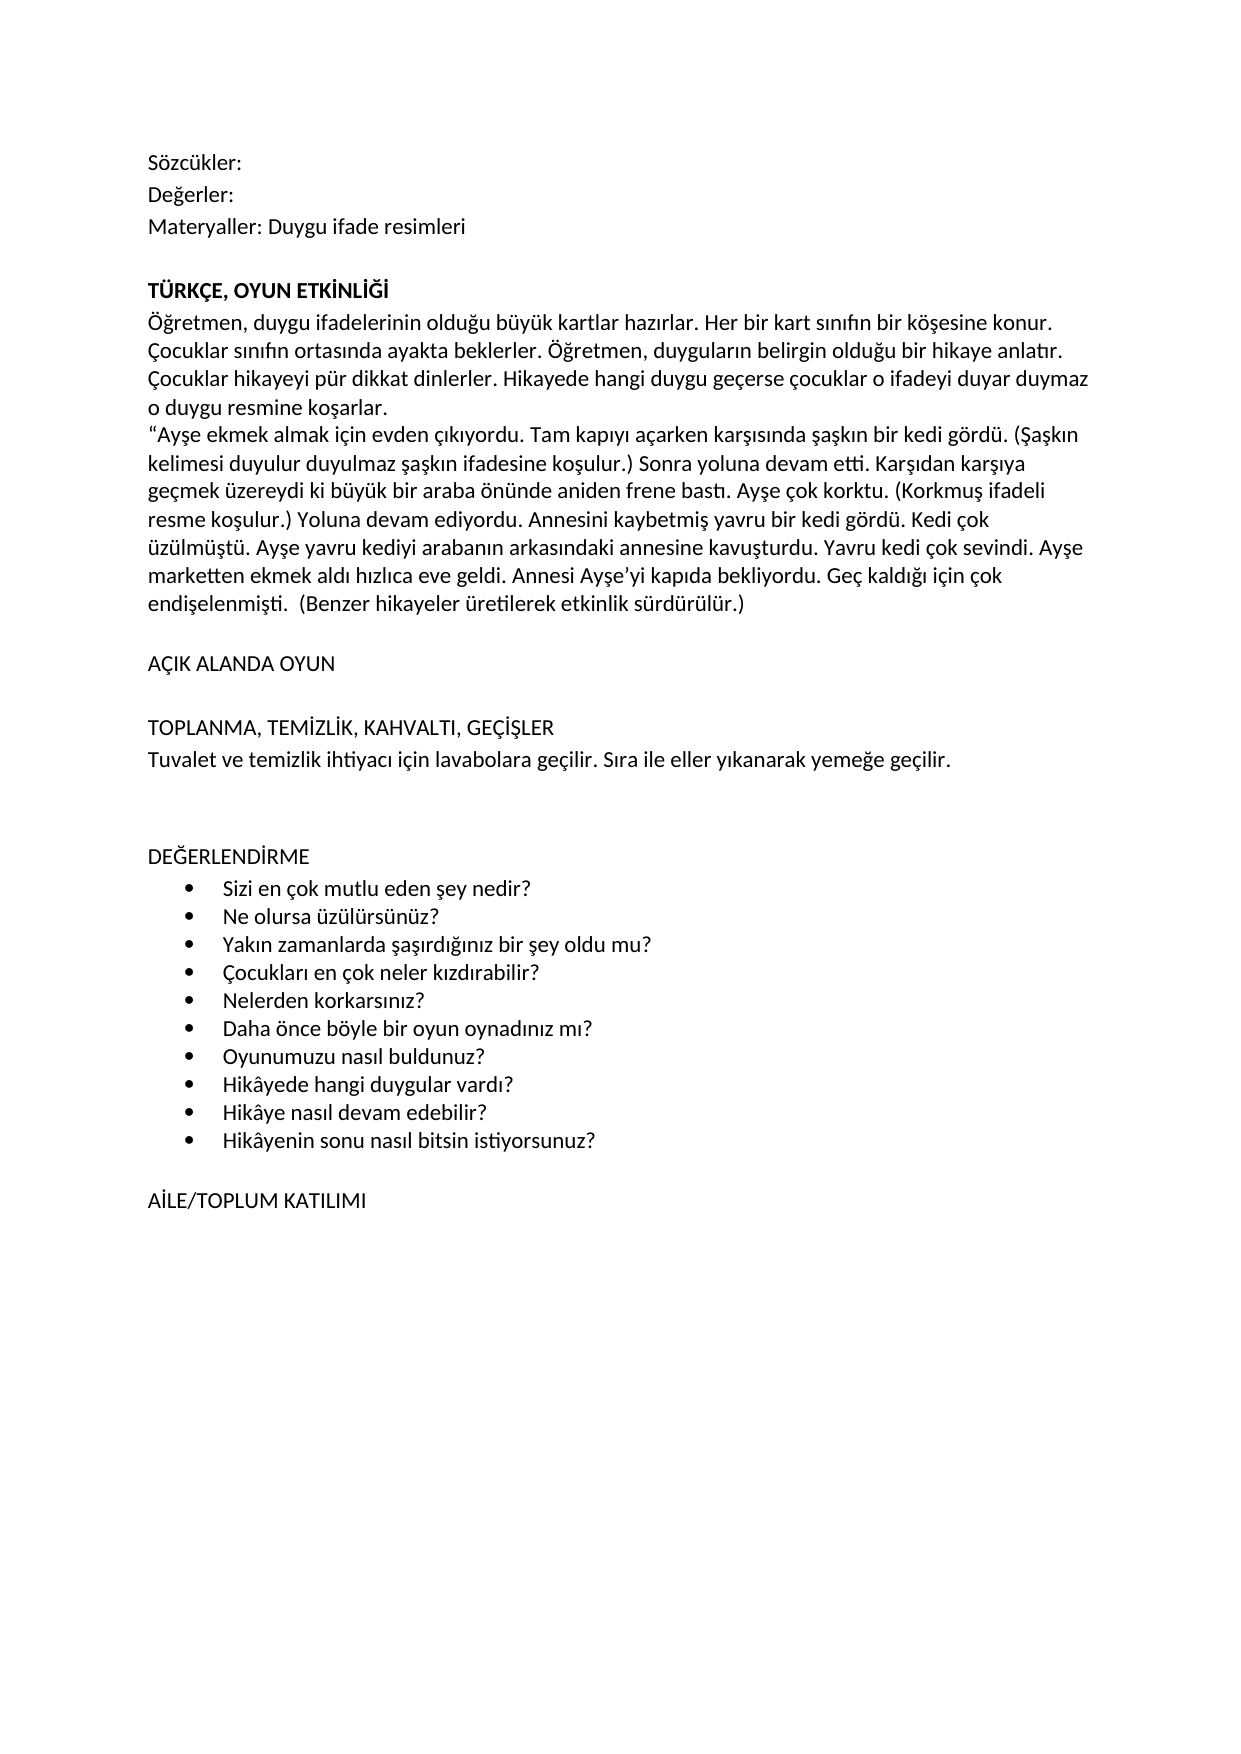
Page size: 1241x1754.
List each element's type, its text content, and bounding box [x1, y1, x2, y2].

list Hikâyenin sonu nasıl bitsin istiyorsunuz? [185, 1126, 1093, 1154]
list Daha önce böyle bir oyun oynadınız mı? [185, 1014, 1093, 1042]
text AÇIK ALANDA OYUN [148, 649, 1093, 677]
text “Ayşe ekmek almak için evden çıkıyordu. Tam kapıyı açarken karşısında şaşkın bir kedi gördü. (Şaşkın kelimesi duyulur duyulmaz şaşkın ifadesine koşulur.) Sonra yoluna devam etti. Karşıdan karşıya geçmek üzereydi ki büyük bir araba önünde aniden frene bastı. Ayşe çok korktu. (Korkmuş ifadeli resme koşulur.) Yoluna devam ediyordu. Annesini kaybetmiş yavru bir kedi gördü. Kedi çok üzülmüştü. Ayşe yavru kediyi arabanın arkasındaki annesine kavuşturdu. Yavru kedi çok sevindi. Ayşe marketten ekmek aldı hızlıca eve geldi. Annesi Ayşe’yi kapıda bekliyordu. Geç kaldığı için çok endişelenmişti. (Benzer hikayeler üretilerek etkinlik sürdürülür.) [148, 421, 1093, 617]
list Hikâye nasıl devam edebilir? [185, 1098, 1093, 1126]
text TÜRKÇE, OYUN ETKİNLİĞİ [148, 276, 1093, 304]
list Yakın zamanlarda şaşırdığınız bir şey oldu mu? [185, 930, 1093, 958]
text TOPLANMA, TEMİZLİK, KAHVALTI, GEÇİŞLER [148, 713, 1093, 741]
text AİLE/TOPLUM KATILIMI [148, 1187, 1093, 1215]
text Materyaller: Duygu ifade resimleri [148, 212, 1093, 240]
list Ne olursa üzülürsünüz? [185, 902, 1093, 930]
list Nelerden korkarsınız? [185, 986, 1093, 1014]
text DEĞERLENDİRME [148, 842, 1093, 870]
list Çocukları en çok neler kızdırabilir? [185, 958, 1093, 986]
list Oyunumuzu nasıl buldunuz? [185, 1042, 1093, 1070]
text Tuvalet ve temizlik ihtiyacı için lavabolara geçilir. Sıra ile eller yıkanarak yemeğe geçilir. [148, 746, 1093, 773]
text Değerler: [148, 180, 1093, 208]
text Sözcükler: [148, 148, 1093, 176]
text Öğretmen, duygu ifadelerinin olduğu büyük kartlar hazırlar. Her bir kart sınıfın bir köşesine konur. Çocuklar sınıfın ortasında ayakta beklerler. Öğretmen, duyguların belirgin olduğu bir hikaye anlatır. Çocuklar hikayeyi pür dikkat dinlerler. Hikayede hangi duygu geçerse çocuklar o ifadeyi duyar duymaz o duygu resmine koşarlar. [148, 308, 1093, 421]
list Hikâyede hangi duygular vardı? [185, 1070, 1093, 1098]
list Sizi en çok mutlu eden şey nedir? [185, 874, 1093, 902]
